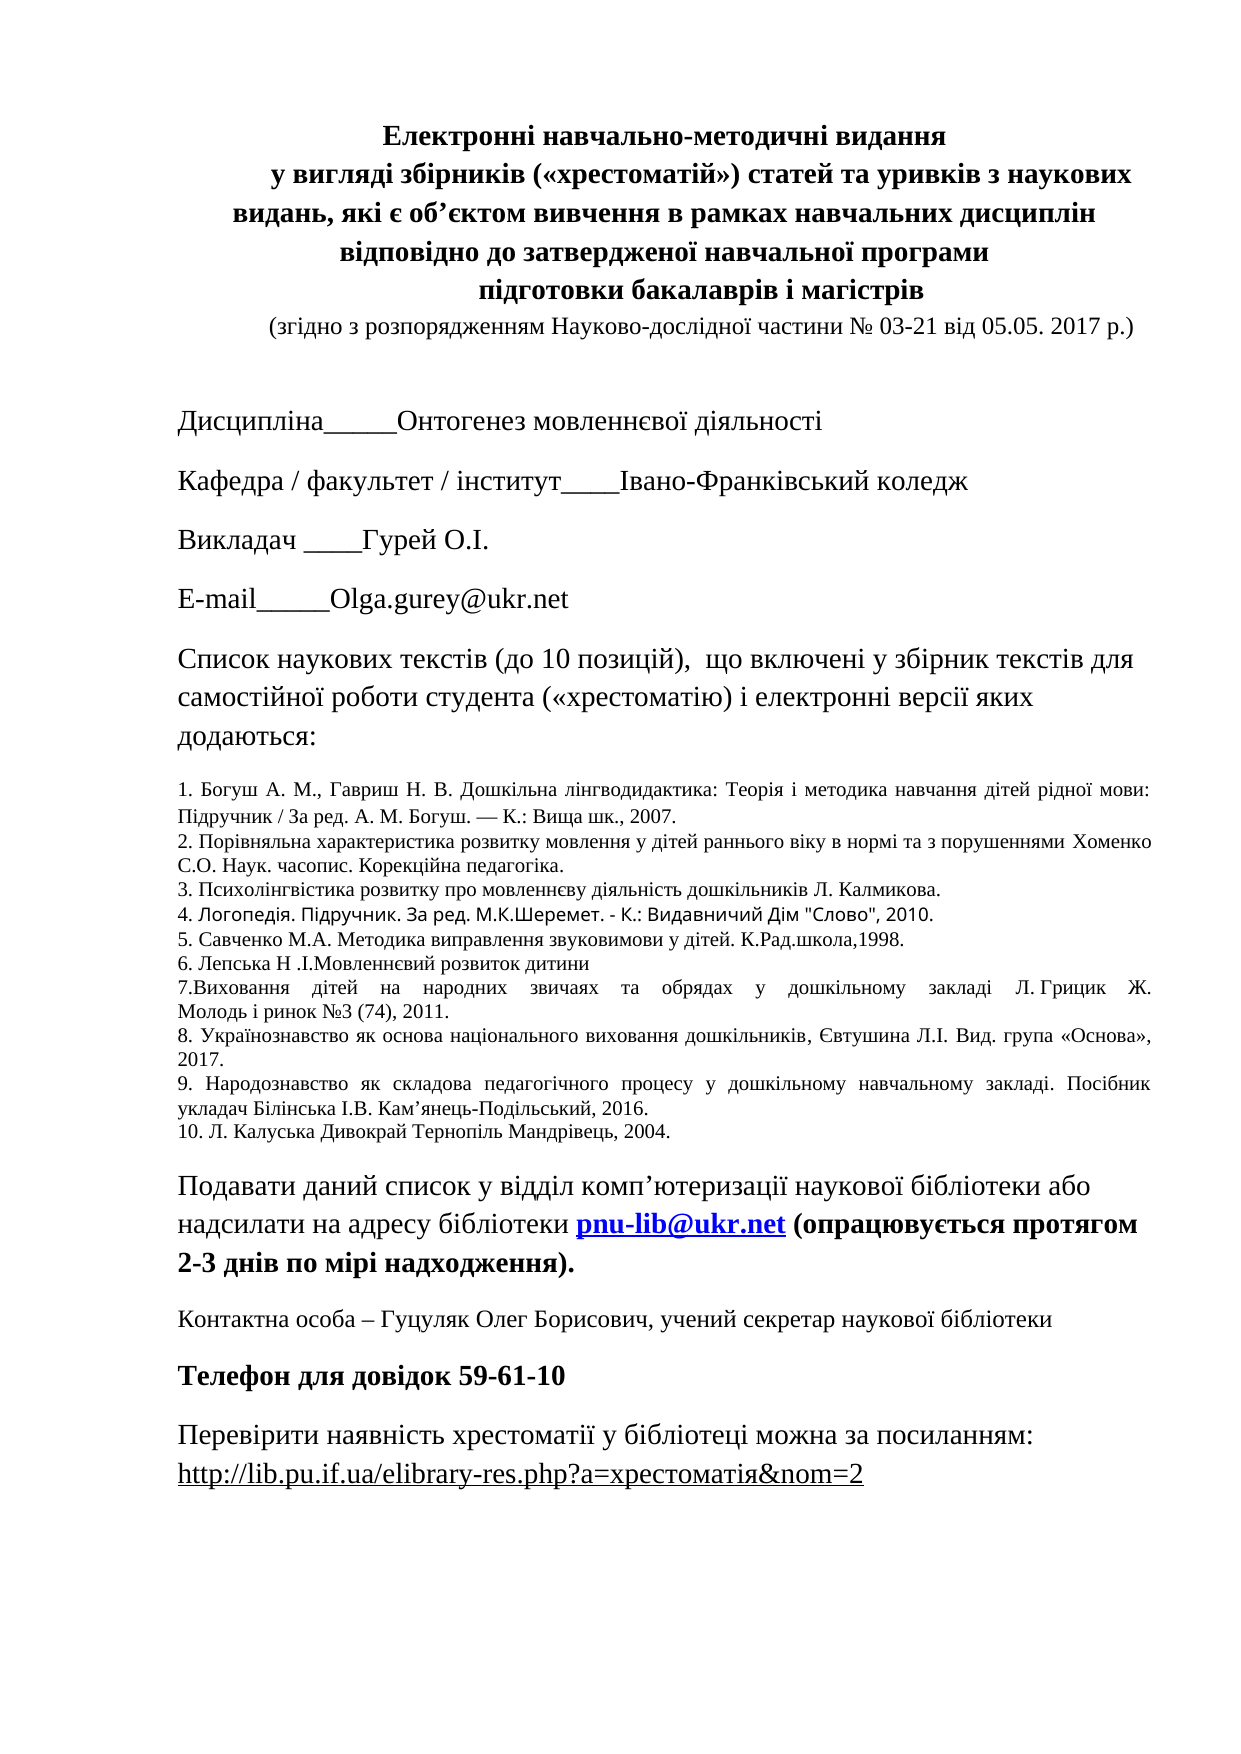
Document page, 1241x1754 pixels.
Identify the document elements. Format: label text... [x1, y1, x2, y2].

text 1. Богуш А. М., Гавриш Н. В. Дошкільна лінгводидактика: Теорія і методика навчання дітей рідної мови: Підручник / За ред. А. М. Богуш. — К.: Вища шк., 2007. [177, 777, 1152, 829]
text у вигляді збірників («хрестоматій») статей та уривків з наукових видань, які є об’єктом вивчення в рамках навчальних дисциплін відповідно до затвердженої навчальної програми [177, 157, 1152, 267]
text E-mail_____Olga.gurey@ukr.net [177, 581, 1152, 615]
text 8. Українознавство як основа національного виховання дошкільників, Євтушина Л.І. Вид. група «Основа», 2017. [177, 1023, 1152, 1071]
text Перевірити наявність хрестоматії у бібліотеці можна за посиланням: http://lib.pu.if.ua/elibrary-res.php?a=хрестоматія&nom=2 [177, 1417, 1152, 1489]
text 10. Л. Калуська Дивокрай Тернопіль Мандрівець, 2004. [177, 1119, 1152, 1143]
text Кафедра / факультет / інститут____Івано-Франківський коледж [177, 463, 1152, 496]
text Телефон для довідок 59-61-10 [177, 1358, 1152, 1391]
text 3. Психолінгвістика розвитку про мовленнєву діяльність дошкільників Л. Калмикова. [177, 877, 1152, 901]
text 7.Виховання дітей на народних звичаях та обрядах у дошкільному закладі Л. Грицик Ж. Молодь і ринок №3 (74), 2011. [177, 975, 1152, 1023]
text Подавати даний список у відділ комп’ютеризації наукової бібліотеки або надсилати на адресу бібліотеки pnu-lib@ukr.net (опрацювується протягом 2-3 днів по мірі надходження). [177, 1168, 1152, 1278]
text (згідно з розпорядженням Науково-дослідної частини № 03-21 від 05.05. 2017 р.) [177, 311, 1152, 339]
text 2. Порівняльна характеристика розвитку мовлення у дітей раннього віку в нормі та з порушеннями Хоменко С.О. Наук. часопис. Корекційна педагогіка. [177, 829, 1152, 877]
text Дисципліна_____Онтогенез мовленнєвої діяльності [177, 403, 1152, 437]
text Викладач ____Гурей О.І. [177, 522, 1152, 556]
text 4. Логопедія. Підручник. За ред. М.К.Шеремет. - К.: Видавничий Дім "Слово", 2010. [177, 901, 1152, 927]
text 9. Народознавство як складова педагогічного процесу у дошкільному навчальному закладі. Посібник укладач Білінська І.В. Кам’янець-Подільський, 2016. [177, 1071, 1152, 1119]
text Список наукових текстів (до 10 позицій), що включені у збірник текстів для самостійної роботи студента («хрестоматію) і електронні версії яких додаються: [177, 641, 1152, 751]
text 6. Лепська Н .І.Мовленнєвий розвиток дитини [177, 951, 1152, 975]
text підготовки бакалаврів і магістрів [177, 272, 1152, 306]
text 5. Савченко М.А. Методика виправлення звуковимови у дітей. К.Рад.школа,1998. [177, 927, 1152, 951]
text Контактна особа – Гуцуляк Олег Борисович, учений секретар наукової бібліотеки [177, 1304, 1152, 1333]
text Електронні навчально-методичні видання [177, 118, 1152, 152]
